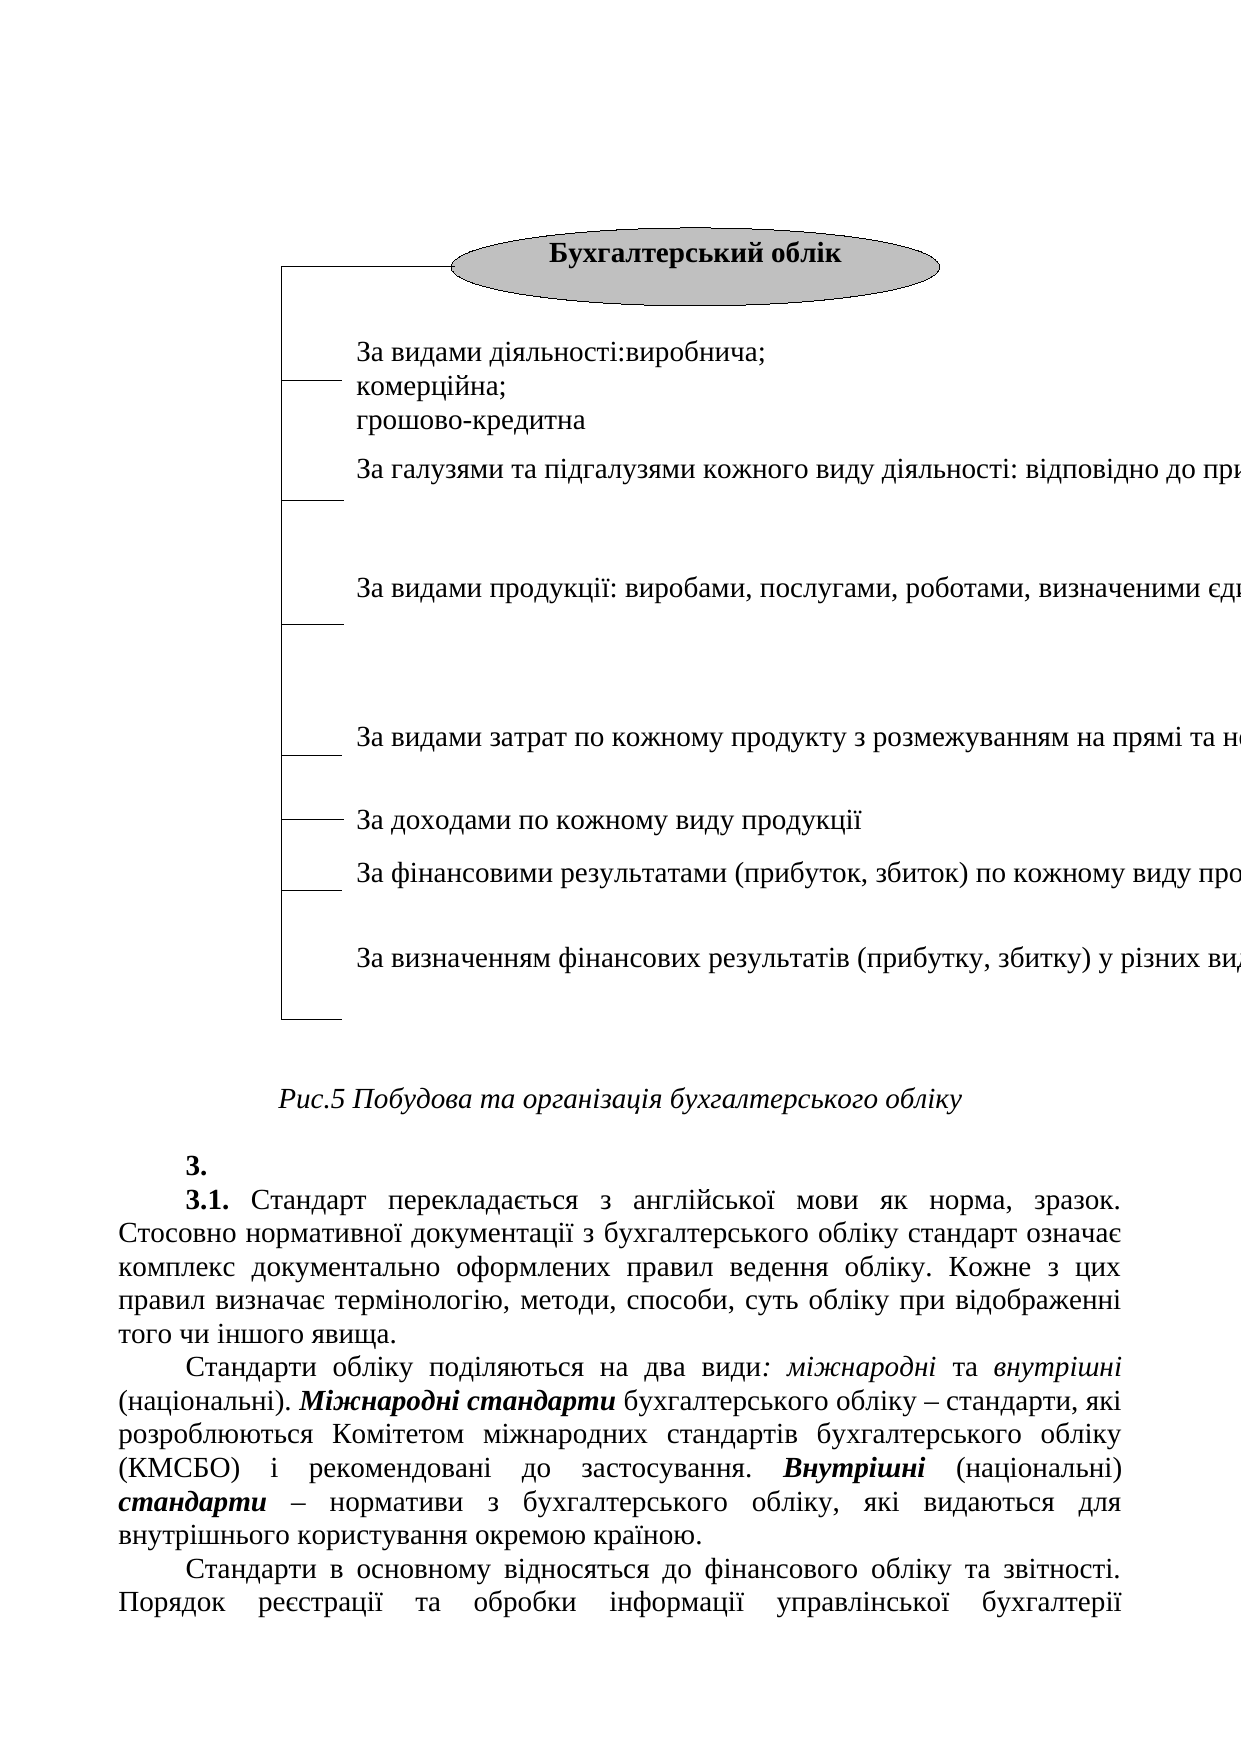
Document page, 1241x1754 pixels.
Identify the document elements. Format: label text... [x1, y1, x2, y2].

text 3. [118, 1148, 1122, 1182]
subtitle Рис.5 Побудова та організація бухгалтерського обліку [118, 1081, 1122, 1115]
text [118, 1551, 1122, 1618]
text 3.1. Стандарт перекладається з англійської мови як норма, зразок. Стосовно нормативної документації з бухгалтерського обліку стандарт означає комплекс документально оформлених правил ведення обліку. Кожне з цих правил визначає термінологію, методи, способи, суть обліку при відображенні того чи іншого явища. [118, 1182, 1122, 1349]
text Стандарти обліку поділяються на два види: міжнародні та внутрішні (національні). Міжнародні стандарти бухгалтерського обліку – стандарти, які розроблюються Комітетом міжнародних стандартів бухгалтерського обліку (КМСБО) і рекомендовані до застосування. Внутрішні (національні) стандарти – нормативи з бухгалтерського обліку, які видаються для внутрішнього користування окремою країною. [118, 1349, 1122, 1551]
